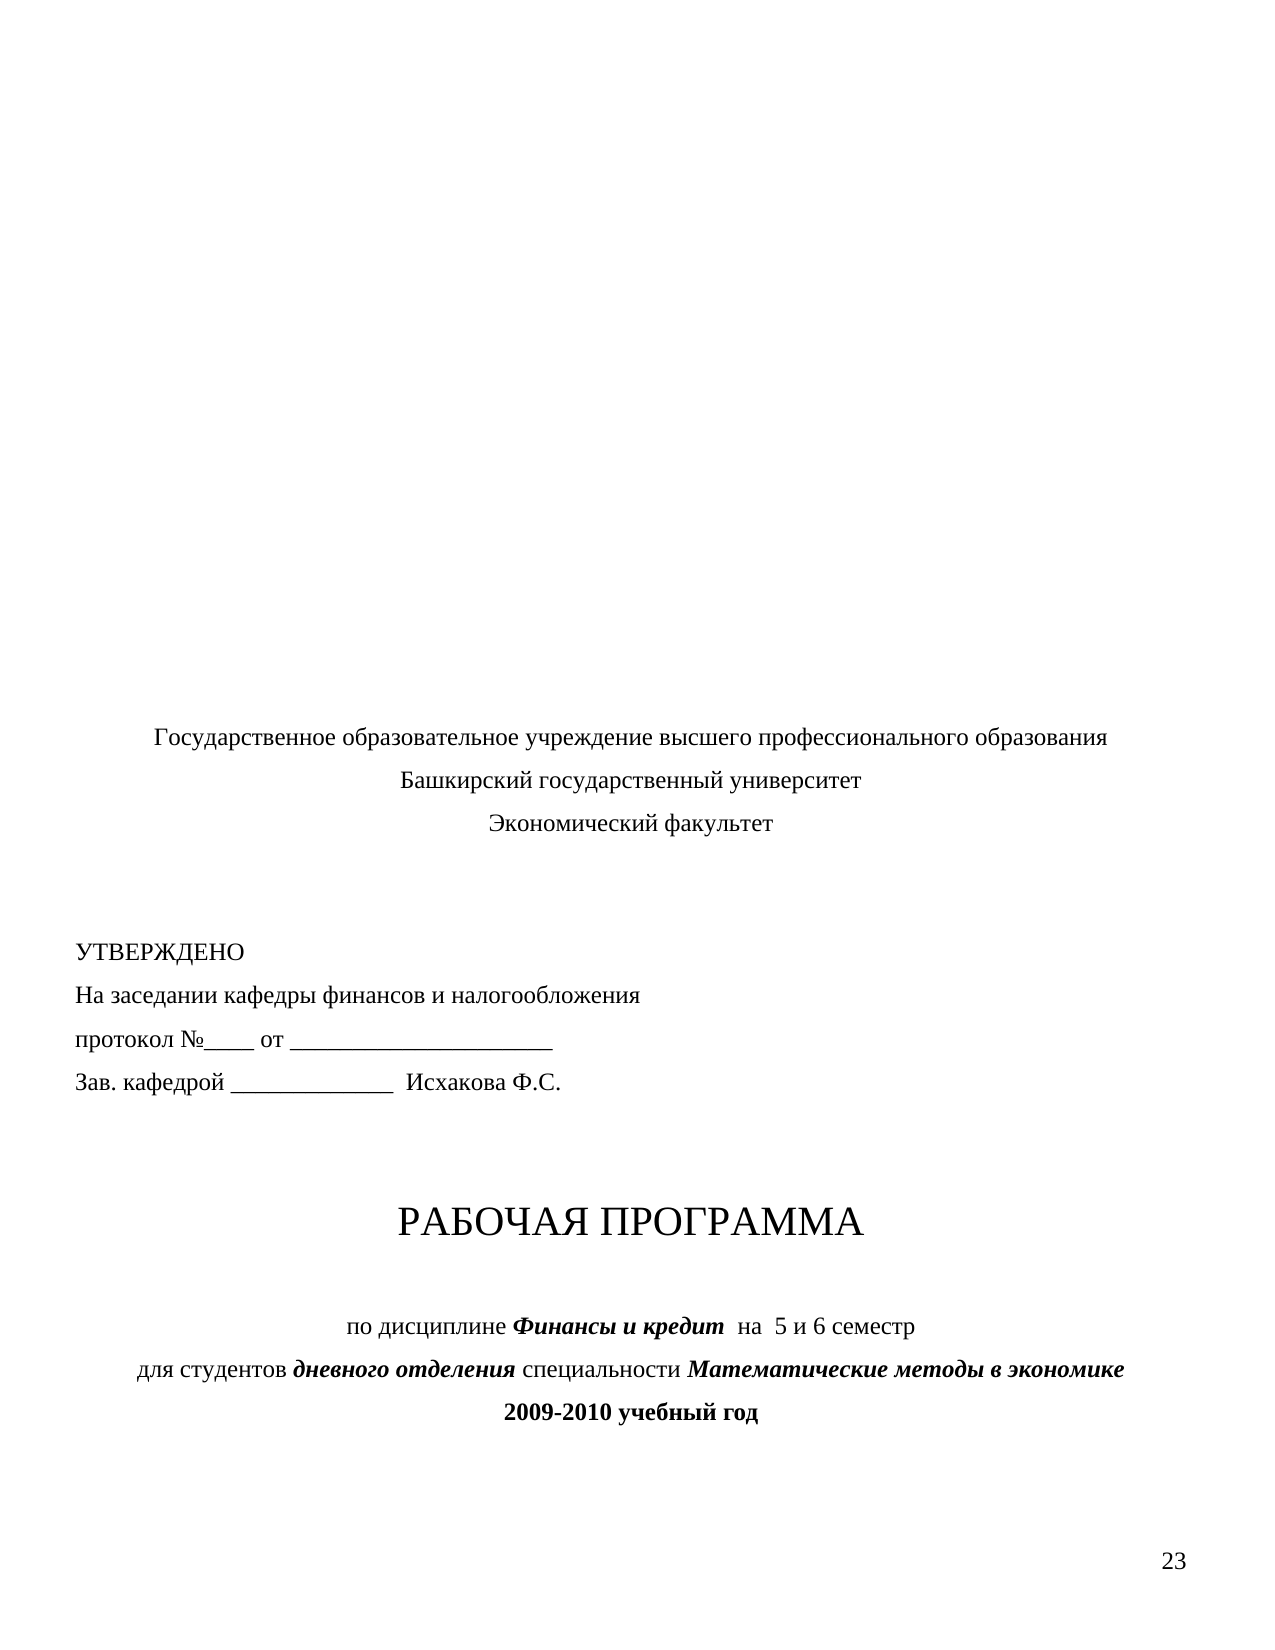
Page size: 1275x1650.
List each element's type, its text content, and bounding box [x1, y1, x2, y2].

text Государственное образовательное учреждение высшего профессионального образования [75, 722, 1186, 751]
text УТВЕРЖДЕНО [75, 937, 1186, 966]
text Экономический факультет [75, 808, 1186, 837]
text 2009-2010 учебный год [75, 1397, 1186, 1426]
text по дисциплине Финансы и кредит на 5 и 6 семестр [75, 1311, 1186, 1340]
text РАБОЧАЯ ПРОГРАММА [75, 1196, 1186, 1244]
text протокол №____ от _____________________ [75, 1024, 1186, 1052]
text Зав. кафедрой _____________ Исхакова Ф.С. [75, 1067, 1186, 1096]
text Башкирский государственный университет [75, 765, 1186, 794]
text На заседании кафедры финансов и налогообложения [75, 981, 1186, 1009]
text для студентов дневного отделения специальности Математические методы в экономике [75, 1354, 1186, 1383]
